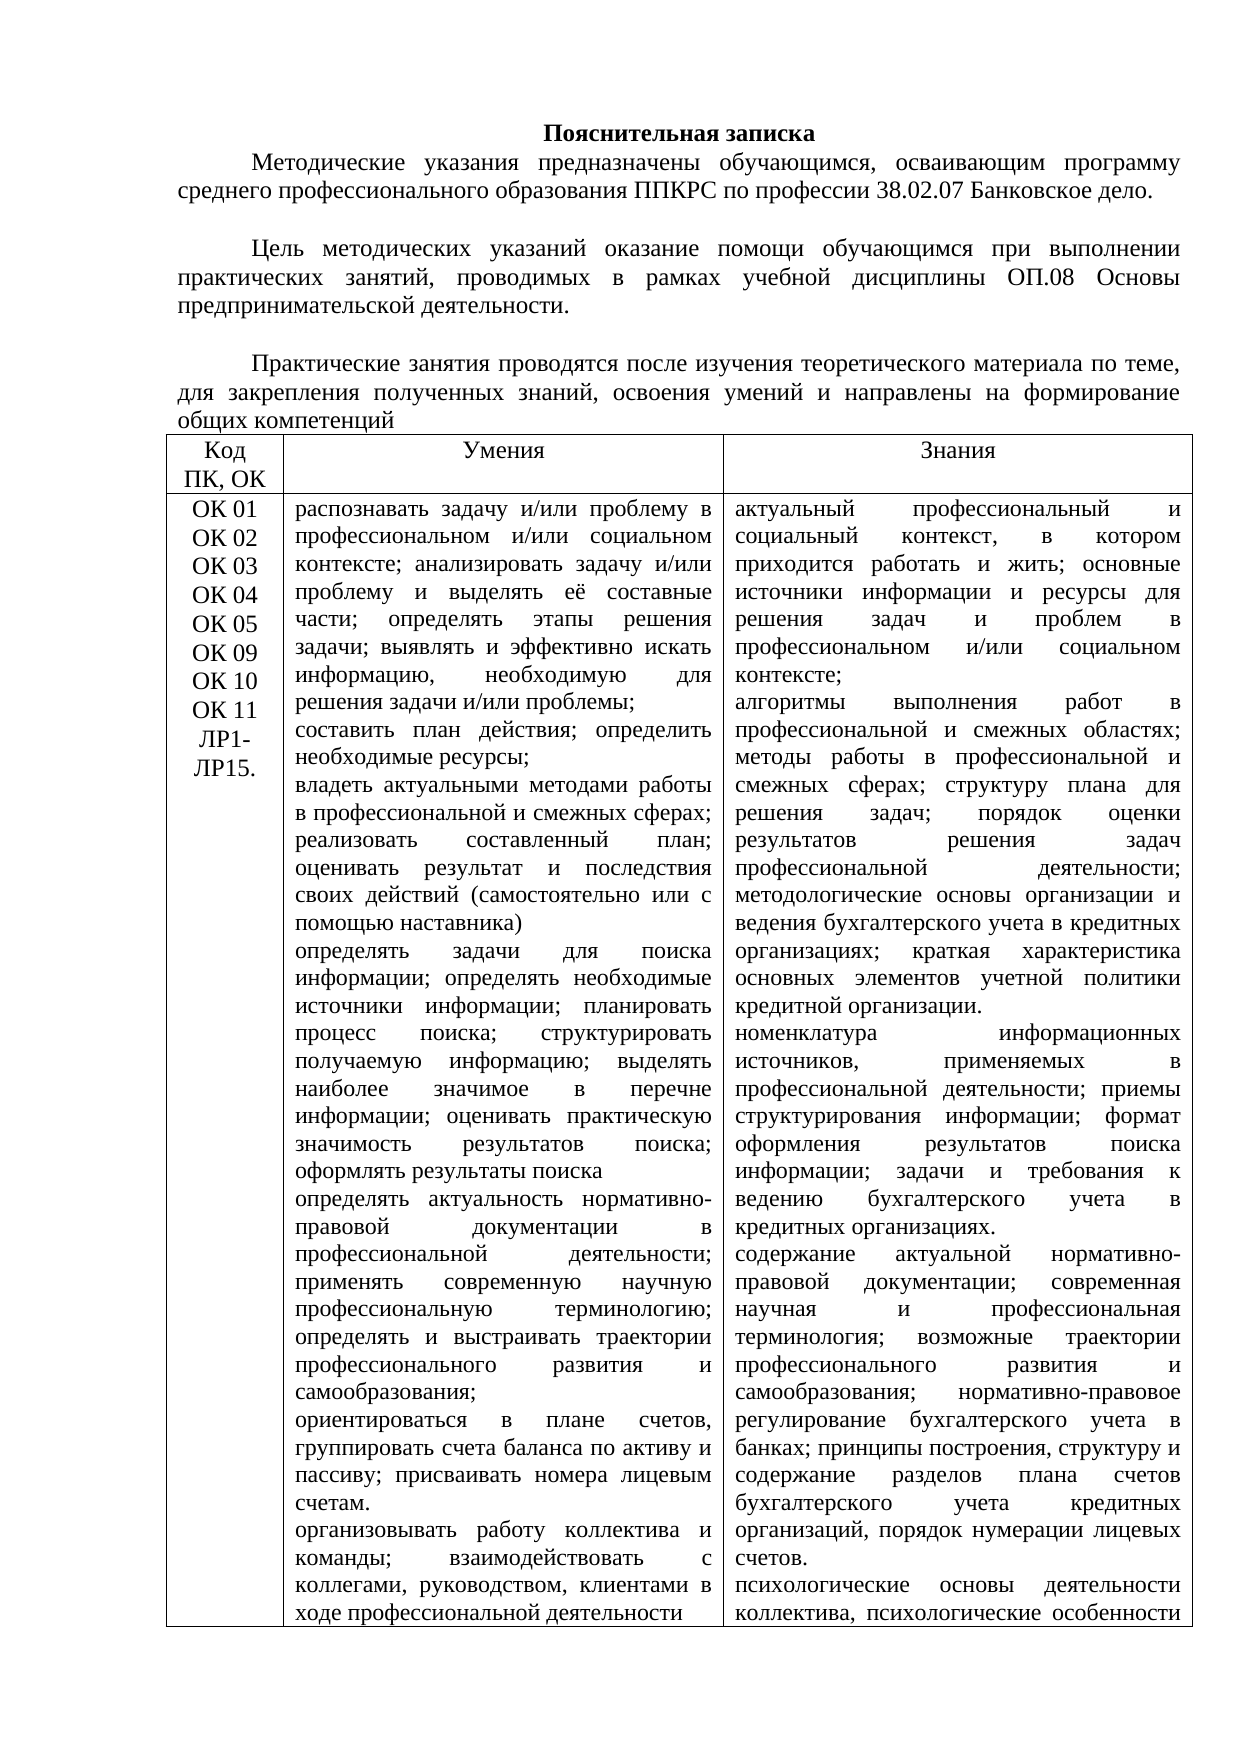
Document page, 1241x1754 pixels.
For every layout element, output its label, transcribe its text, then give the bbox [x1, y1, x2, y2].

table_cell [724, 494, 1192, 1626]
table_header Умения [284, 435, 723, 493]
text Цель методических указаний оказание помощи обучающимся при выполнении практических занятий, проводимых в рамках учебной дисциплины ОП.08 Основы предпринимательской деятельности. [177, 233, 1181, 319]
text Методические указания предназначены обучающимся, осваивающим программу среднего профессионального образования ППКРС по профессии 38.02.07 Банковское дело. [177, 147, 1181, 204]
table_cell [284, 494, 723, 1626]
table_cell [167, 494, 283, 1626]
table_header Знания [724, 435, 1192, 493]
text Практические занятия проводятся после изучения теоретического материала по теме, для закрепления полученных знаний, освоения умений и направлены на формирование общих компетенций [177, 348, 1181, 434]
table_header Код ПК, ОК [167, 435, 283, 493]
text Пояснительная записка [177, 118, 1181, 147]
